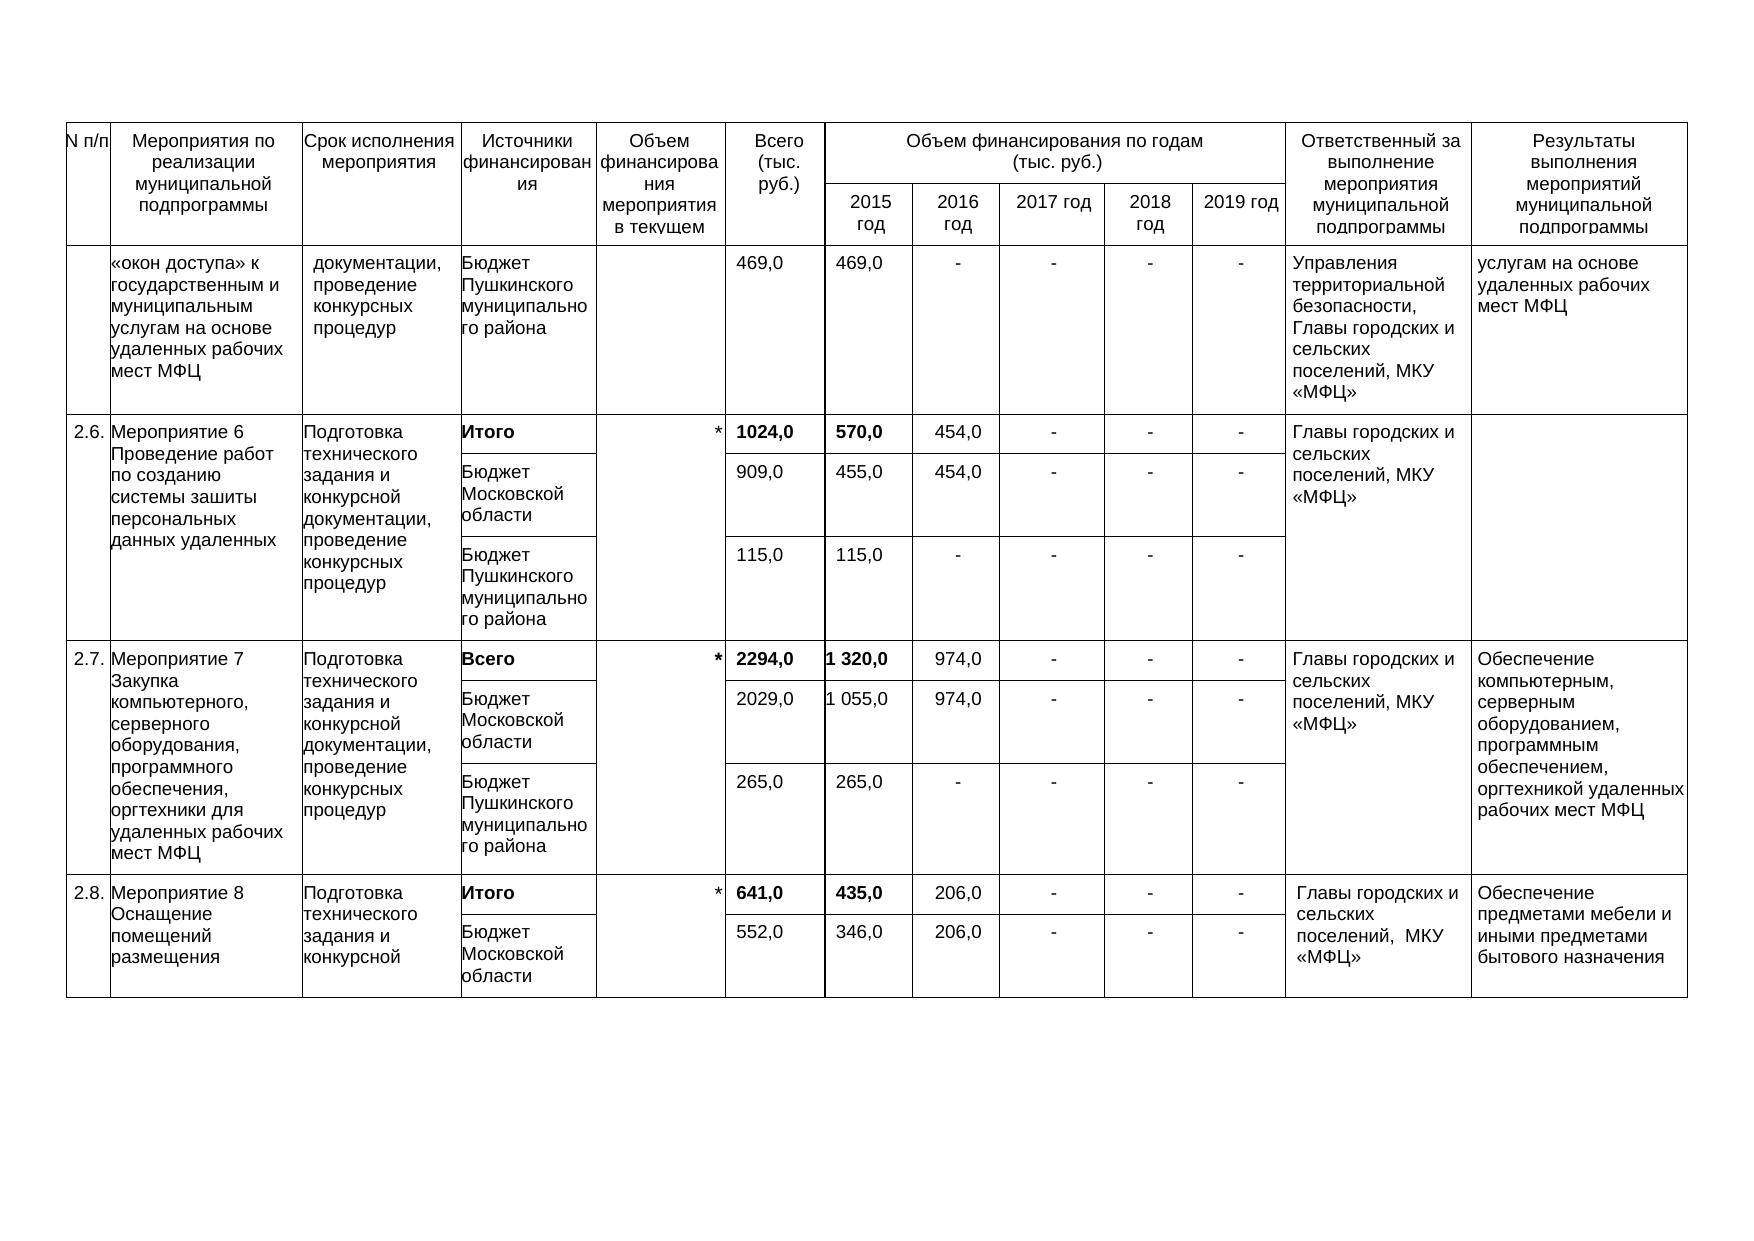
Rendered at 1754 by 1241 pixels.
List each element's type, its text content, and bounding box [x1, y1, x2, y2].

table_cell Итого [462, 415, 596, 453]
table_cell 2.7. [67, 641, 110, 874]
table_cell 469,0 [726, 246, 824, 413]
table_cell 435,0 [826, 875, 912, 914]
table_cell - [1000, 454, 1104, 536]
table_cell 454,0 [913, 454, 999, 536]
table_cell 346,0 [826, 915, 912, 997]
table_cell - [1193, 764, 1285, 874]
table_cell * [597, 415, 725, 640]
table_cell 454,0 [913, 415, 999, 453]
table_cell Бюджет Московской области [462, 454, 596, 536]
table_cell 2016 год [913, 184, 999, 244]
table_cell - [1193, 246, 1285, 413]
table_cell - [1000, 246, 1104, 413]
table_cell 2015 год [826, 184, 912, 244]
table_cell - [913, 537, 999, 640]
table_cell Подготовка технического задания и конкурсной документации, проведение конкурсных процедур [303, 415, 461, 640]
table_cell - [1105, 415, 1192, 453]
table_cell 570,0 [826, 415, 912, 453]
table_cell [1472, 415, 1687, 640]
table_cell * [597, 875, 725, 997]
table_cell - [1193, 415, 1285, 453]
table_cell 909,0 [726, 454, 824, 536]
table_cell 265,0 [826, 764, 912, 874]
table_cell - [1193, 454, 1285, 536]
table_header Объем финансирования по годам (тыс. руб.) [826, 123, 1285, 183]
table_cell - [1000, 915, 1104, 997]
table_cell - [1105, 641, 1192, 680]
table_cell - [1000, 641, 1104, 680]
table_cell - [1105, 764, 1192, 874]
table_header Результаты выполнения мероприятий муниципальной подпрограммы [1472, 123, 1687, 244]
table_cell Бюджет Пушкинского муниципального района [462, 246, 596, 413]
table_cell 2294,0 [726, 641, 824, 680]
table_cell - [1193, 875, 1285, 914]
table_cell Обеспечение предметами мебели и иными предметами бытового назначения [1472, 875, 1687, 997]
table_cell 552,0 [726, 915, 824, 997]
table_cell - [1105, 915, 1192, 997]
table_cell Обеспечение компьютерным, серверным оборудованием, программным обеспечением, оргтехникой удаленных рабочих мест МФЦ [1472, 641, 1687, 874]
table_header Мероприятия по реализации муниципальной подпрограммы [111, 123, 302, 244]
table_header N п/п [67, 123, 110, 244]
table_header Ответственный за выполнение мероприятия муниципальной подпрограммы [1286, 123, 1471, 244]
table_cell - [1193, 681, 1285, 763]
table_cell 1 055,0 [826, 681, 912, 763]
table_cell - [1105, 875, 1192, 914]
table_cell 115,0 [826, 537, 912, 640]
table_cell 455,0 [826, 454, 912, 536]
table_cell Всего [462, 641, 596, 680]
table_cell 2.6. [67, 415, 110, 640]
table_cell Бюджет Московской области [462, 915, 596, 997]
table_cell 206,0 [913, 915, 999, 997]
table_cell 2017 год [1000, 184, 1104, 244]
table_cell Подготовка технического задания и конкурсной документации, проведение конкурсных процедур [303, 641, 461, 874]
table_cell - [1193, 537, 1285, 640]
table_cell - [1000, 415, 1104, 453]
table_cell Бюджет Пушкинского муниципального района [462, 764, 596, 874]
table_cell Мероприятие 6 Проведение работ по созданию системы зашиты персональных данных удаленных [111, 415, 302, 640]
table_cell 469,0 [826, 246, 912, 413]
table_cell 974,0 [913, 641, 999, 680]
table_cell 2019 год [1193, 184, 1285, 244]
table_cell 206,0 [913, 875, 999, 914]
table_header Источники финансирования [462, 123, 596, 244]
table_cell Главы городских и сельских поселений, МКУ «МФЦ» [1286, 415, 1471, 640]
table_cell Бюджет Московской области [462, 681, 596, 763]
table_cell Бюджет Пушкинского муниципального района [462, 537, 596, 640]
table_cell Подготовка технического задания и конкурсной документации, проведение конкурсных процедур [303, 875, 461, 997]
table_cell - [1105, 454, 1192, 536]
table_cell 1024,0 [726, 415, 824, 453]
table_cell - [1105, 246, 1192, 413]
table_cell - [1000, 537, 1104, 640]
table_cell - [1193, 915, 1285, 997]
table_cell - [913, 246, 999, 413]
table_cell 2018 год [1105, 184, 1192, 244]
table_cell - [913, 764, 999, 874]
table_cell - [1193, 641, 1285, 680]
table_cell Мероприятие 7 Закупка компьютерного, серверного оборудования, программного обеспечения, оргтехники для удаленных рабочих мест МФЦ [111, 641, 302, 874]
table_cell 974,0 [913, 681, 999, 763]
table_cell Итого [462, 875, 596, 914]
table_cell 1 320,0 [826, 641, 912, 680]
table_cell 2029,0 [726, 681, 824, 763]
table_cell Главы городских и сельских поселений, МКУ «МФЦ» [1286, 875, 1471, 997]
table_cell 115,0 [726, 537, 824, 640]
table_cell Главы городских и сельских поселений, МКУ «МФЦ» [1286, 641, 1471, 874]
table_header Объем финансирования мероприятия в текущем финансовом году (тыс.руб) [597, 123, 725, 244]
table_cell * [597, 641, 725, 874]
table_cell - [1105, 681, 1192, 763]
table_cell - [1000, 681, 1104, 763]
table_cell Мероприятие 8 Оснащение помещений размещения удаленных рабочих мест многофункциональных центров предоставления государственных и муниципальных услуг предметами мебели и иными предметами бытового назначения [111, 875, 302, 997]
table_header Срок исполнения мероприятия [303, 123, 461, 244]
table_cell - [1105, 537, 1192, 640]
table_header Всего (тыс. руб.) [726, 123, 824, 244]
table_cell - [1000, 764, 1104, 874]
table_cell 2.8. [67, 875, 110, 997]
table_cell - [1000, 875, 1104, 914]
table_cell 265,0 [726, 764, 824, 874]
table_cell 641,0 [726, 875, 824, 914]
